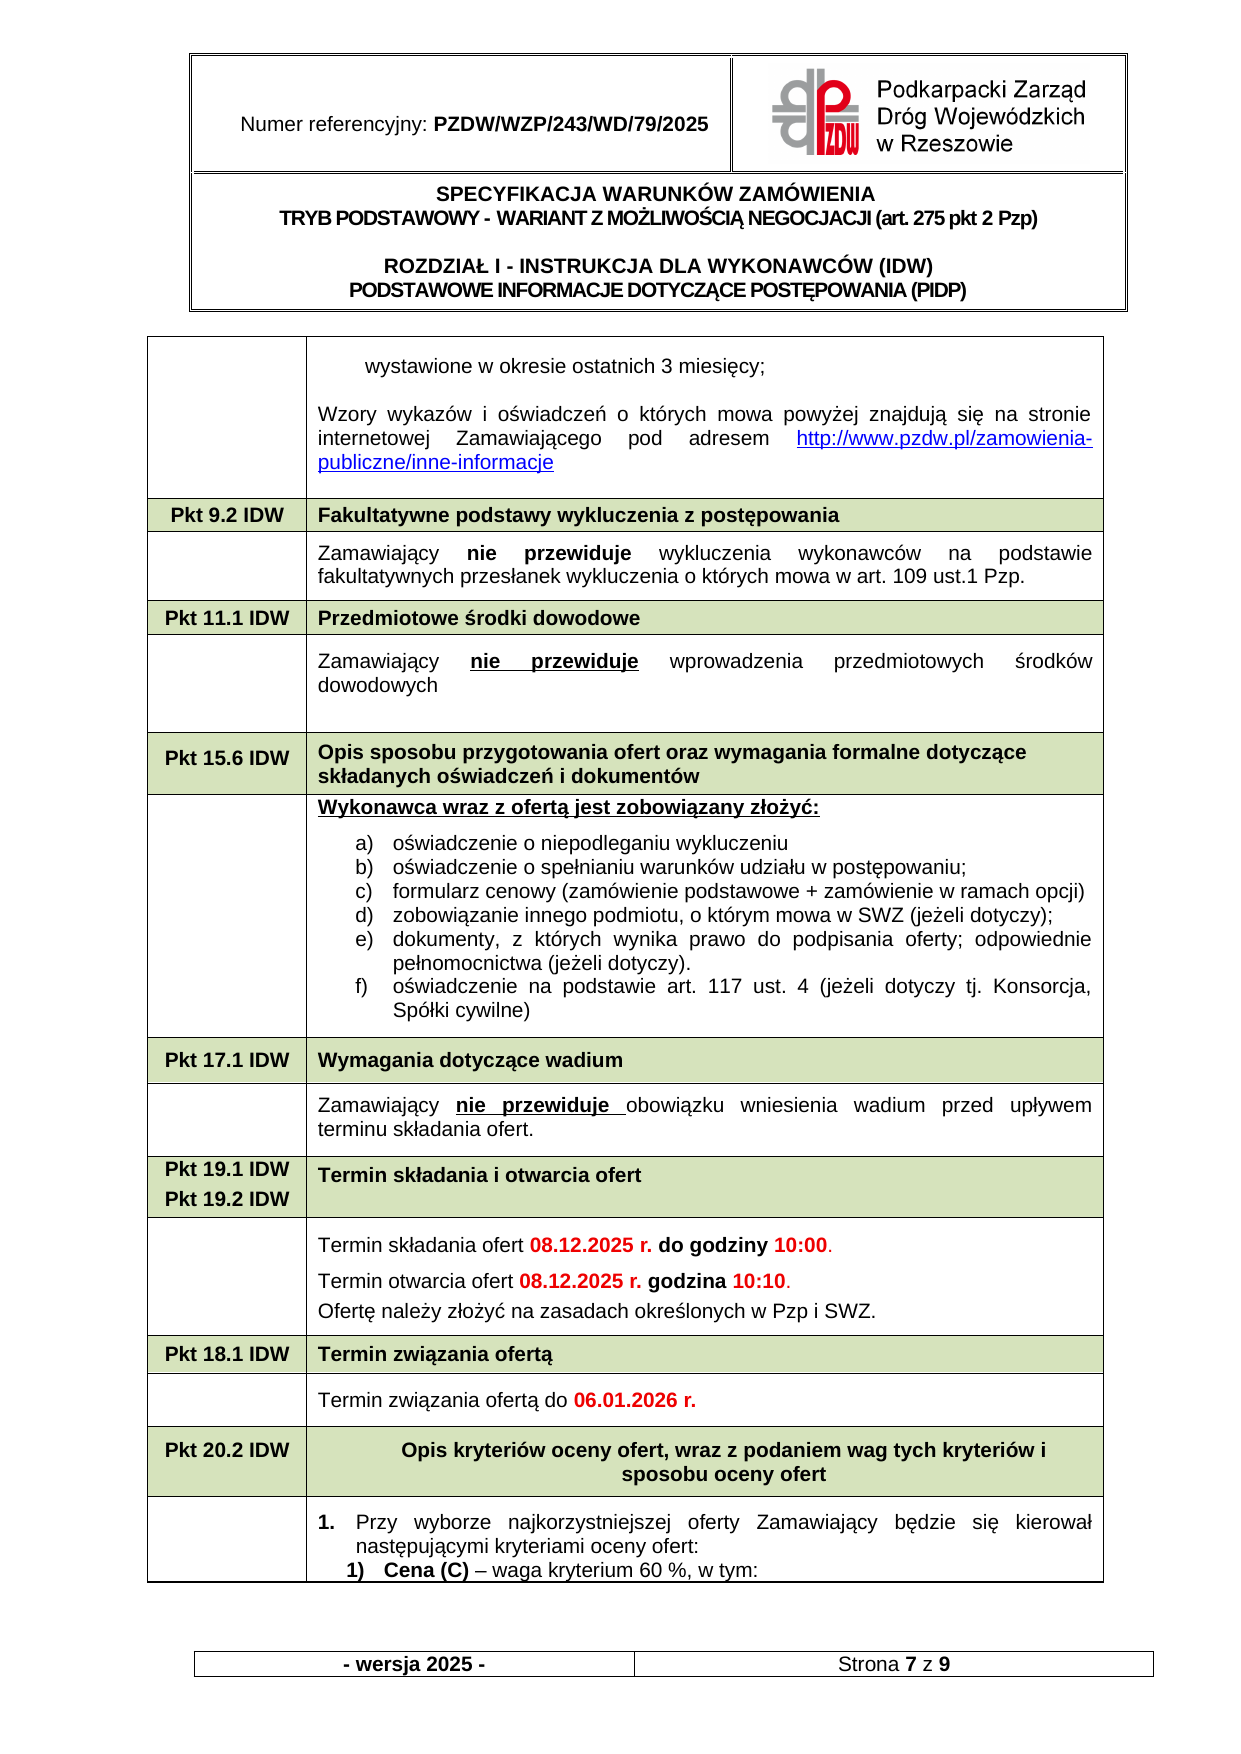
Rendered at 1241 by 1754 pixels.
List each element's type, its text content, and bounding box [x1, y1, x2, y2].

table_cell Zamawiający nie przewiduje wprowadzenia przedmiotowych środków dowodowych [307, 635, 1103, 732]
table_cell Zamawiający nie przewiduje wykluczenia wykonawców na podstawie fakultatywnych przesłanek wykluczenia o których mowa w art. 109 ust.1 Pzp. [307, 532, 1103, 600]
table_cell Pkt 9.2 IDW [148, 499, 306, 531]
table_cell Przedmiotowe środki dowodowe [307, 601, 1103, 634]
table_cell Fakultatywne podstawy wykluczenia z postępowania [307, 499, 1103, 531]
table_cell Wykonawca wraz z ofertą jest zobowiązany złożyć: oświadczenie o niepodleganiu wykluczeniu oświadczenie o spełnianiu warunków udziału w postępowaniu; formularz cenowy (zamówienie podstawowe + zamówienie w ramach opcji) zobowiązanie innego podmiotu, o którym mowa w SWZ (jeżeli dotyczy); dokumenty, z których wynika prawo do podpisania oferty; odpowiednie pełnomocnictwa (jeżeli dotyczy). oświadczenie na podstawie art. 117 ust. 4 (jeżeli dotyczy tj. Konsorcja, Spółki cywilne) [307, 795, 1103, 1037]
table_cell Pkt 15.6 IDW [148, 733, 306, 794]
table_cell Pkt 19.1 IDW Pkt 19.2 IDW [148, 1157, 306, 1217]
table_cell Pkt 18.1 IDW [148, 1336, 306, 1372]
table_cell Zamawiający nie przewiduje obowiązku wniesienia wadium przed upływem terminu składania ofert. [307, 1084, 1103, 1156]
table_cell [148, 532, 306, 600]
table_cell Termin związania ofertą [307, 1336, 1103, 1372]
table_cell [148, 337, 306, 498]
table_cell Wymagania dotyczące wadium [307, 1038, 1103, 1082]
table_cell [148, 1497, 306, 1581]
picture [768, 63, 1090, 164]
table_cell [148, 635, 306, 732]
table_cell [148, 1084, 306, 1156]
table_cell Pkt 17.1 IDW [148, 1038, 306, 1082]
table_cell Opis sposobu przygotowania ofert oraz wymagania formalne dotyczące składanych oświadczeń i dokumentów [307, 733, 1103, 794]
table_cell Termin składania ofert 08.12.2025 r. do godziny 10:00. Termin otwarcia ofert 08.12.2025 r. godzina 10:10. Ofertę należy złożyć na zasadach określonych w Pzp i SWZ. [307, 1218, 1103, 1335]
table_cell Termin związania ofertą do 06.01.2026 r. [307, 1374, 1103, 1426]
table_cell [148, 1218, 306, 1335]
table_cell Pkt 20.2 IDW [148, 1427, 306, 1496]
table_cell [148, 795, 306, 1037]
table_cell Termin składania i otwarcia ofert [307, 1157, 1103, 1217]
table_cell Opis kryteriów oceny ofert, wraz z podaniem wag tych kryteriów i sposobu oceny ofert [307, 1427, 1103, 1496]
table_cell [148, 1374, 306, 1426]
table_cell Pkt 11.1 IDW [148, 601, 306, 634]
